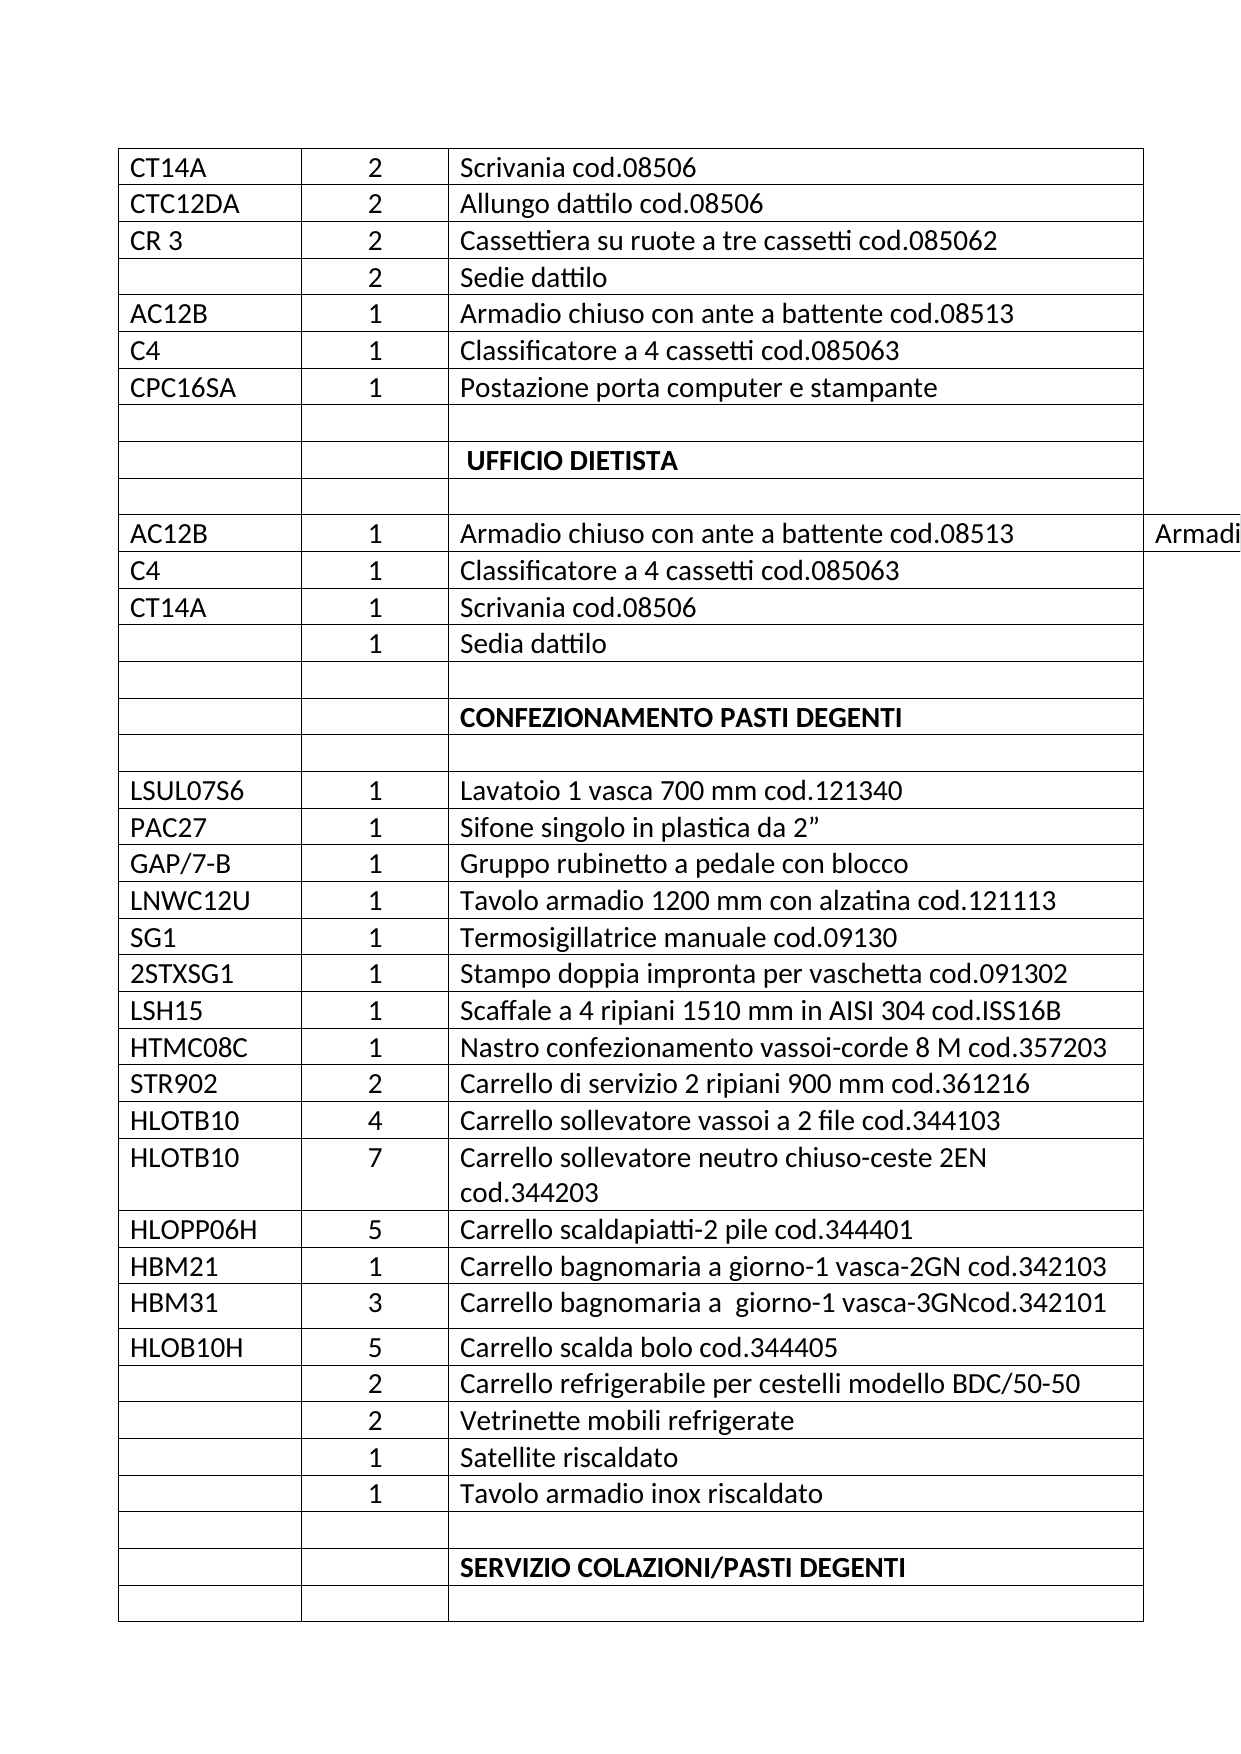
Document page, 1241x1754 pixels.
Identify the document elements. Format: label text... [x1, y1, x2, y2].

table_cell 1 [302, 515, 448, 551]
table_cell [449, 405, 1143, 441]
table_cell Carrello scalda bolo cod.344405 [449, 1329, 1143, 1364]
table_cell 1 [302, 1248, 448, 1283]
table_cell HLOTB10 [119, 1102, 301, 1138]
table_cell 1 [302, 919, 448, 954]
table_cell 1 [302, 552, 448, 588]
table_cell Sedia dattilo [449, 625, 1143, 661]
table_cell [302, 405, 448, 441]
table_cell Cassettiera su ruote a tre cassetti cod.085062 [449, 222, 1143, 258]
table_cell [302, 1586, 448, 1621]
table_cell Satellite riscaldato [449, 1439, 1143, 1474]
table_cell CONFEZIONAMENTO PASTI DEGENTI [449, 699, 1143, 734]
table_cell 1 [302, 992, 448, 1028]
table_cell PAC27 [119, 809, 301, 844]
table_cell [119, 405, 301, 441]
table_cell 2 [302, 222, 448, 258]
table_cell CT14A [119, 149, 301, 184]
table_cell Classificatore a 4 cassetti cod.085063 [449, 552, 1143, 588]
table_cell C4 [119, 332, 301, 368]
table_cell [119, 1512, 301, 1548]
table_cell Scrivania cod.08506 [449, 589, 1143, 624]
table_cell 5 [302, 1211, 448, 1247]
table_cell Sedie dattilo [449, 259, 1143, 294]
table_cell [302, 735, 448, 771]
table_cell Armadio chiuso con ante a battente cod.08513 [449, 295, 1143, 331]
table_cell 4 [302, 1102, 448, 1138]
table_cell 1 [302, 625, 448, 661]
table_cell [302, 662, 448, 698]
table_cell 2 [302, 1402, 448, 1438]
table_cell [119, 625, 301, 661]
table_cell HBM21 [119, 1248, 301, 1283]
table_cell LSH15 [119, 992, 301, 1028]
table_cell [449, 735, 1143, 771]
table_cell AC12B [119, 515, 301, 551]
table_cell CR 3 [119, 222, 301, 258]
table_cell [119, 735, 301, 771]
table_cell [302, 699, 448, 734]
table_cell [449, 1586, 1143, 1621]
table_cell [119, 1476, 301, 1511]
table_cell HBM31 [119, 1284, 301, 1328]
table_cell Carrello bagnomaria a giorno-1 vasca-3GNcod.342101 [449, 1284, 1143, 1328]
table_cell Lavatoio 1 vasca 700 mm cod.121340 [449, 772, 1143, 808]
table_cell [449, 1512, 1143, 1548]
table_cell HLOB10H [119, 1329, 301, 1364]
table_cell Scrivania cod.08506 [449, 149, 1143, 184]
table_cell 1 [302, 332, 448, 368]
table_cell [119, 442, 301, 478]
table_cell AC12B [119, 295, 301, 331]
table_cell 1 [302, 369, 448, 404]
table_cell Vetrinette mobili refrigerate [449, 1402, 1143, 1438]
table_cell LNWC12U [119, 882, 301, 918]
table_cell Nastro confezionamento vassoi-corde 8 M cod.357203 [449, 1029, 1143, 1064]
table_cell CT14A [119, 589, 301, 624]
table_cell 1 [302, 1029, 448, 1064]
table_cell Allungo dattilo cod.08506 [449, 185, 1143, 221]
table_cell [449, 479, 1143, 514]
table_cell Stampo doppia impronta per vaschetta cod.091302 [449, 955, 1143, 991]
table_cell 5 [302, 1329, 448, 1364]
table_cell Gruppo rubinetto a pedale con blocco [449, 845, 1143, 881]
table_cell SERVIZIO COLAZIONI/PASTI DEGENTI [449, 1549, 1143, 1584]
table_cell Carrello bagnomaria a giorno-1 vasca-2GN cod.342103 [449, 1248, 1143, 1283]
table_cell [302, 479, 448, 514]
table_cell HLOPP06H [119, 1211, 301, 1247]
table_cell CTC12DA [119, 185, 301, 221]
table_cell 2 [302, 259, 448, 294]
table_cell [119, 1586, 301, 1621]
table_cell Carrello sollevatore neutro chiuso-ceste 2EN cod.344203 [449, 1139, 1143, 1210]
table_cell [119, 1439, 301, 1474]
table_cell 2STXSG1 [119, 955, 301, 991]
table_cell [119, 1366, 301, 1401]
table_cell HTMC08C [119, 1029, 301, 1064]
table_cell HLOTB10 [119, 1139, 301, 1210]
table_cell [119, 1549, 301, 1584]
table_cell 1 [302, 809, 448, 844]
table_cell 2 [302, 1065, 448, 1101]
table_cell Carrello di servizio 2 ripiani 900 mm cod.361216 [449, 1065, 1143, 1101]
table_cell [302, 1549, 448, 1584]
table_cell Armadio chiuso con ante a battente cod.08513 [1144, 515, 1240, 551]
table_cell UFFICIO DIETISTA [449, 442, 1143, 478]
table_cell [302, 442, 448, 478]
table_cell 1 [302, 845, 448, 881]
table_cell GAP/7-B [119, 845, 301, 881]
table_cell 1 [302, 882, 448, 918]
table_cell CPC16SA [119, 369, 301, 404]
table_cell 1 [302, 589, 448, 624]
table_cell C4 [119, 552, 301, 588]
table_cell 1 [302, 955, 448, 991]
table_cell 1 [302, 295, 448, 331]
table_cell [302, 1512, 448, 1548]
table_cell Armadio chiuso con ante a battente cod.08513 [449, 515, 1143, 551]
table_cell 7 [302, 1139, 448, 1210]
table_cell 1 [302, 772, 448, 808]
table_cell [119, 662, 301, 698]
table_cell 2 [302, 1366, 448, 1401]
table_cell 1 [302, 1439, 448, 1474]
table_cell STR902 [119, 1065, 301, 1101]
table_cell Classificatore a 4 cassetti cod.085063 [449, 332, 1143, 368]
table_cell Postazione porta computer e stampante [449, 369, 1143, 404]
table_cell [119, 479, 301, 514]
table_cell Carrello refrigerabile per cestelli modello BDC/50-50 [449, 1366, 1143, 1401]
table_cell [119, 699, 301, 734]
table_cell Carrello scaldapiatti-2 pile cod.344401 [449, 1211, 1143, 1247]
table_cell Termosigillatrice manuale cod.09130 [449, 919, 1143, 954]
table_cell 2 [302, 149, 448, 184]
table_cell 1 [302, 1476, 448, 1511]
table_cell SG1 [119, 919, 301, 954]
table_cell [119, 259, 301, 294]
table_cell Sifone singolo in plastica da 2” [449, 809, 1143, 844]
table_cell 2 [302, 185, 448, 221]
table_cell [119, 1402, 301, 1438]
table_cell Tavolo armadio 1200 mm con alzatina cod.121113 [449, 882, 1143, 918]
table_cell Carrello sollevatore vassoi a 2 file cod.344103 [449, 1102, 1143, 1138]
table_cell LSUL07S6 [119, 772, 301, 808]
table_cell Tavolo armadio inox riscaldato [449, 1476, 1143, 1511]
table_cell Scaffale a 4 ripiani 1510 mm in AISI 304 cod.ISS16B [449, 992, 1143, 1028]
table_cell [449, 662, 1143, 698]
table_cell 3 [302, 1284, 448, 1328]
